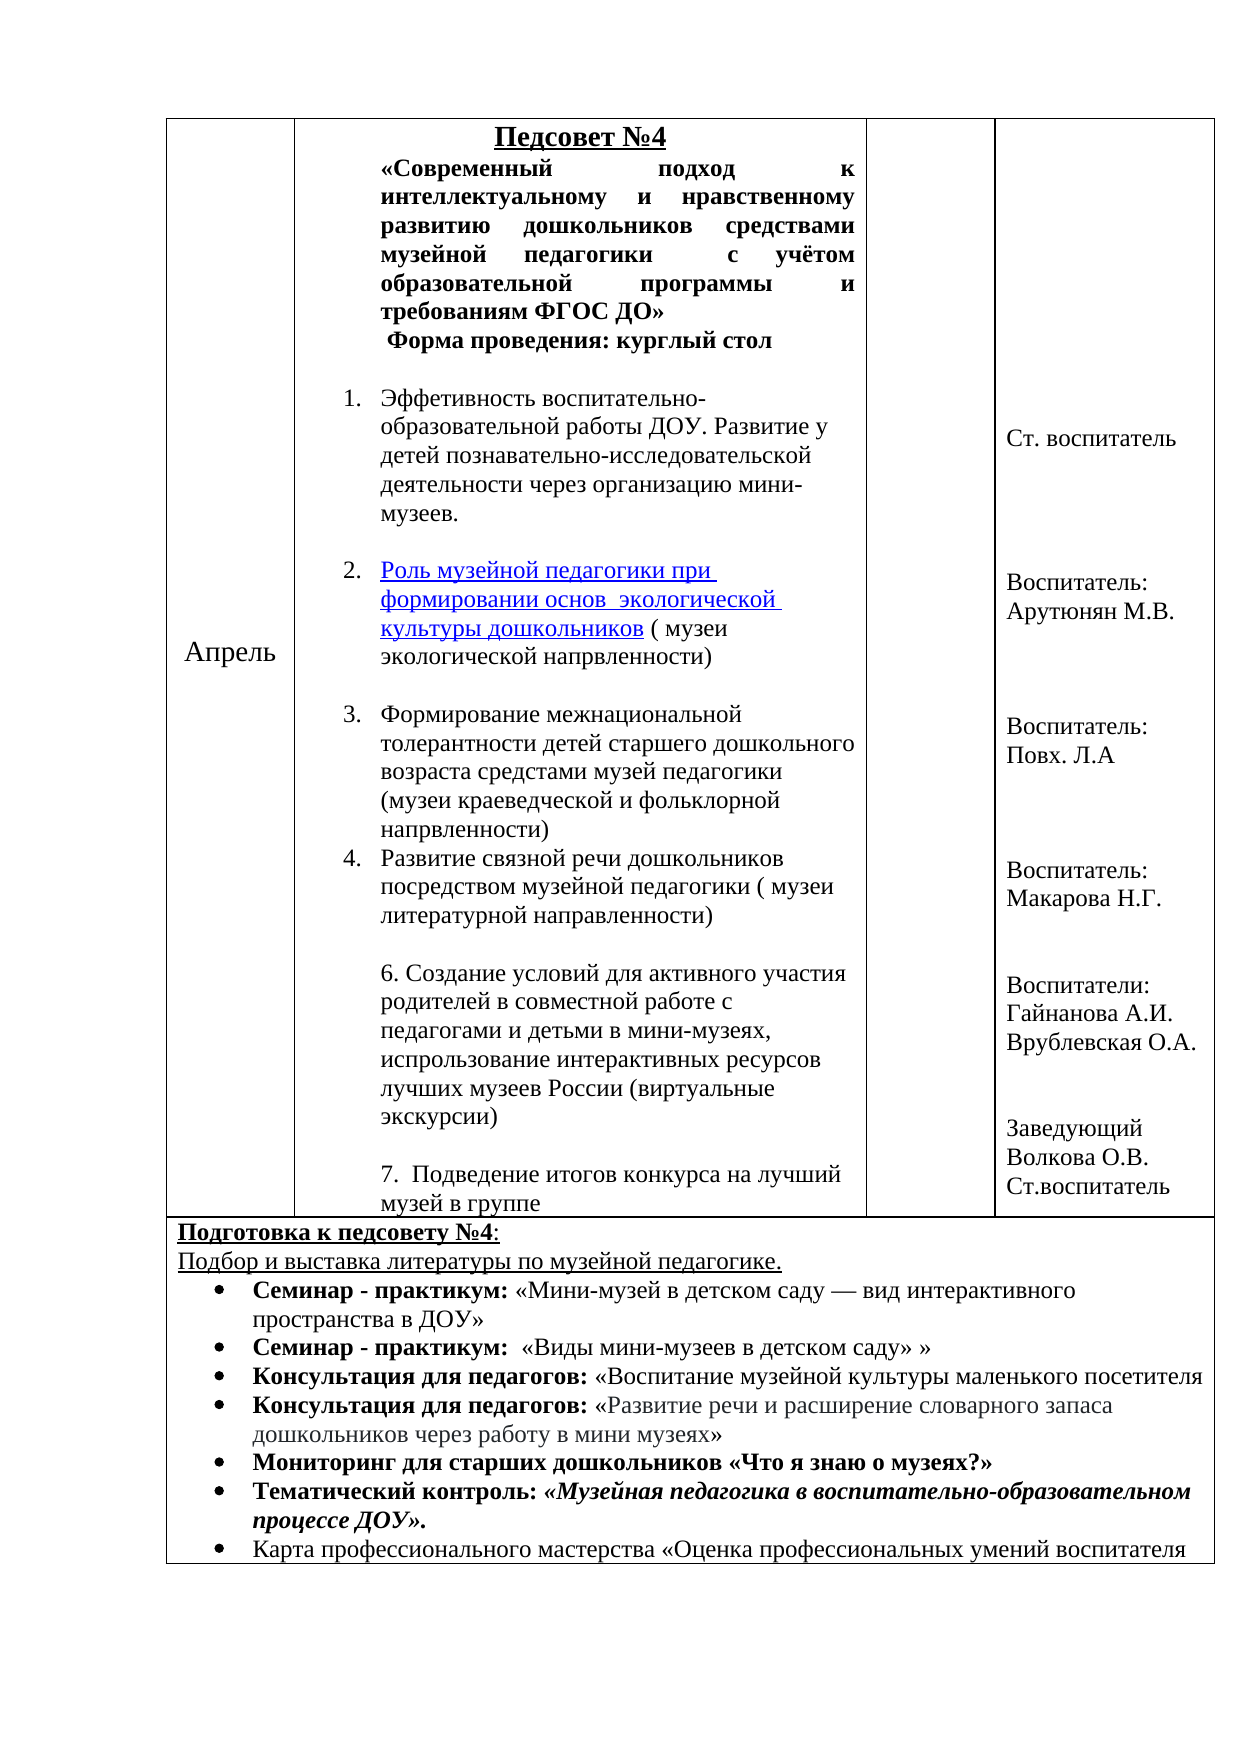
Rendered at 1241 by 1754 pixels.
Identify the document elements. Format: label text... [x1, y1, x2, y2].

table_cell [167, 1218, 1214, 1562]
table_header Педсовет №4 «Современный подход к интеллектуальному и нравственному развитию дошкольников средствами музейной педагогики с учётом образовательной программы и требованиям ФГОС ДО» Форма проведения: курглый стол Эффетивность воспитательно-образовательной работы ДОУ. Развитие у детей познавательно-исследовательской деятельности через организацию мини-музеев. Роль музейной педагогики при формировании основ экологической культуры дошкольников ( музеи экологической напрвленности) Формирование межнациональной толерантности детей старшего дошкольного возраста средстами музей педагогики (музеи краеведческой и фольклорной напрвленности) Развитие связной речи дошкольников посредством музейной педагогики ( музеи литературной направленности) 6. Создание условий для активного участия родителей в совместной работе с педагогами и детьми в мини-музеях, испрользование интерактивных ресурсов лучших музеев России (виртуальные экскурсии) 7. Подведение итогов конкурса на лучший музей в группе [295, 119, 866, 1216]
table_header Апрель [167, 119, 294, 1216]
table_header Ст. воспитатель Воспитатель: Арутюнян М.В. Воспитатель: Повх. Л.А Воспитатель: Макарова Н.Г. Воспитатели: Гайнанова А.И. Врублевская О.А. Заведующий Волкова О.В. Ст.воспитатель [996, 119, 1214, 1216]
table_header [867, 119, 994, 1216]
